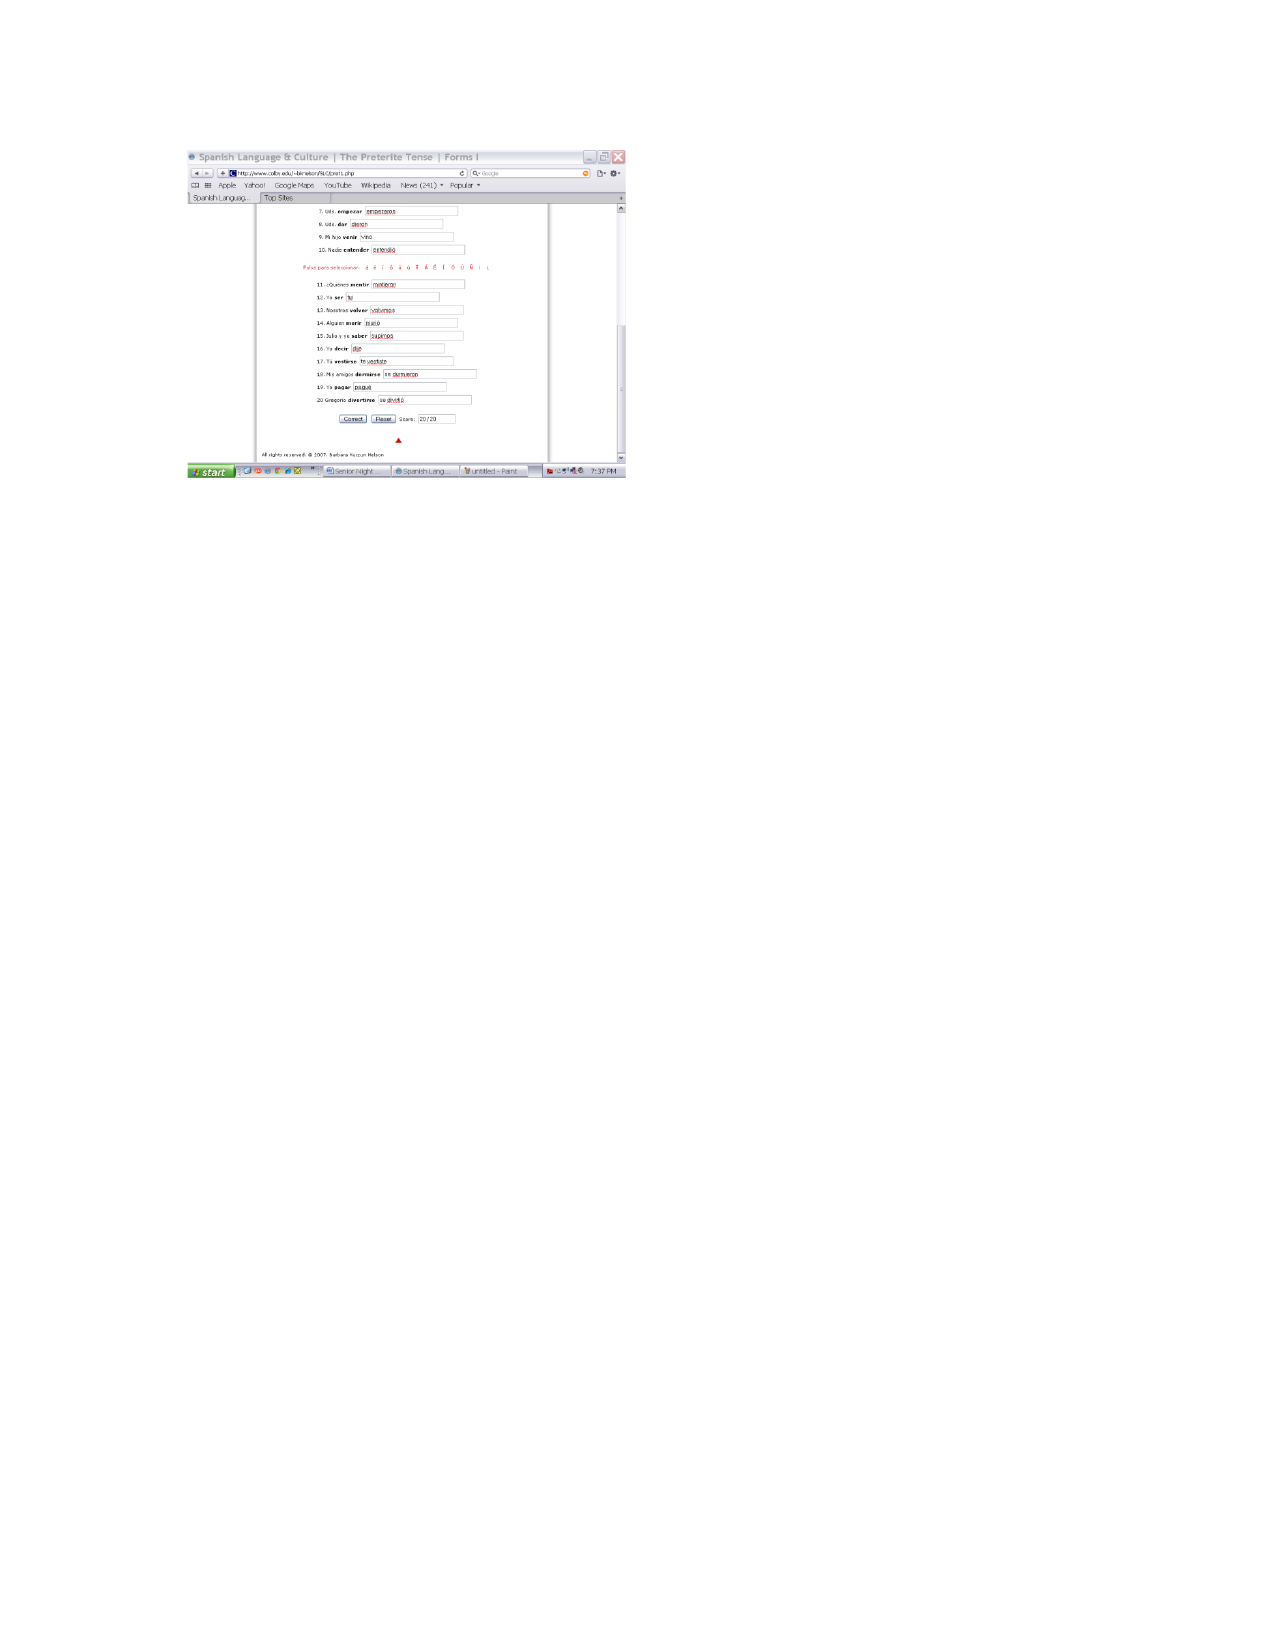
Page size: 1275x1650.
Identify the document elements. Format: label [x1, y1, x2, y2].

picture [187, 150, 1091, 1208]
